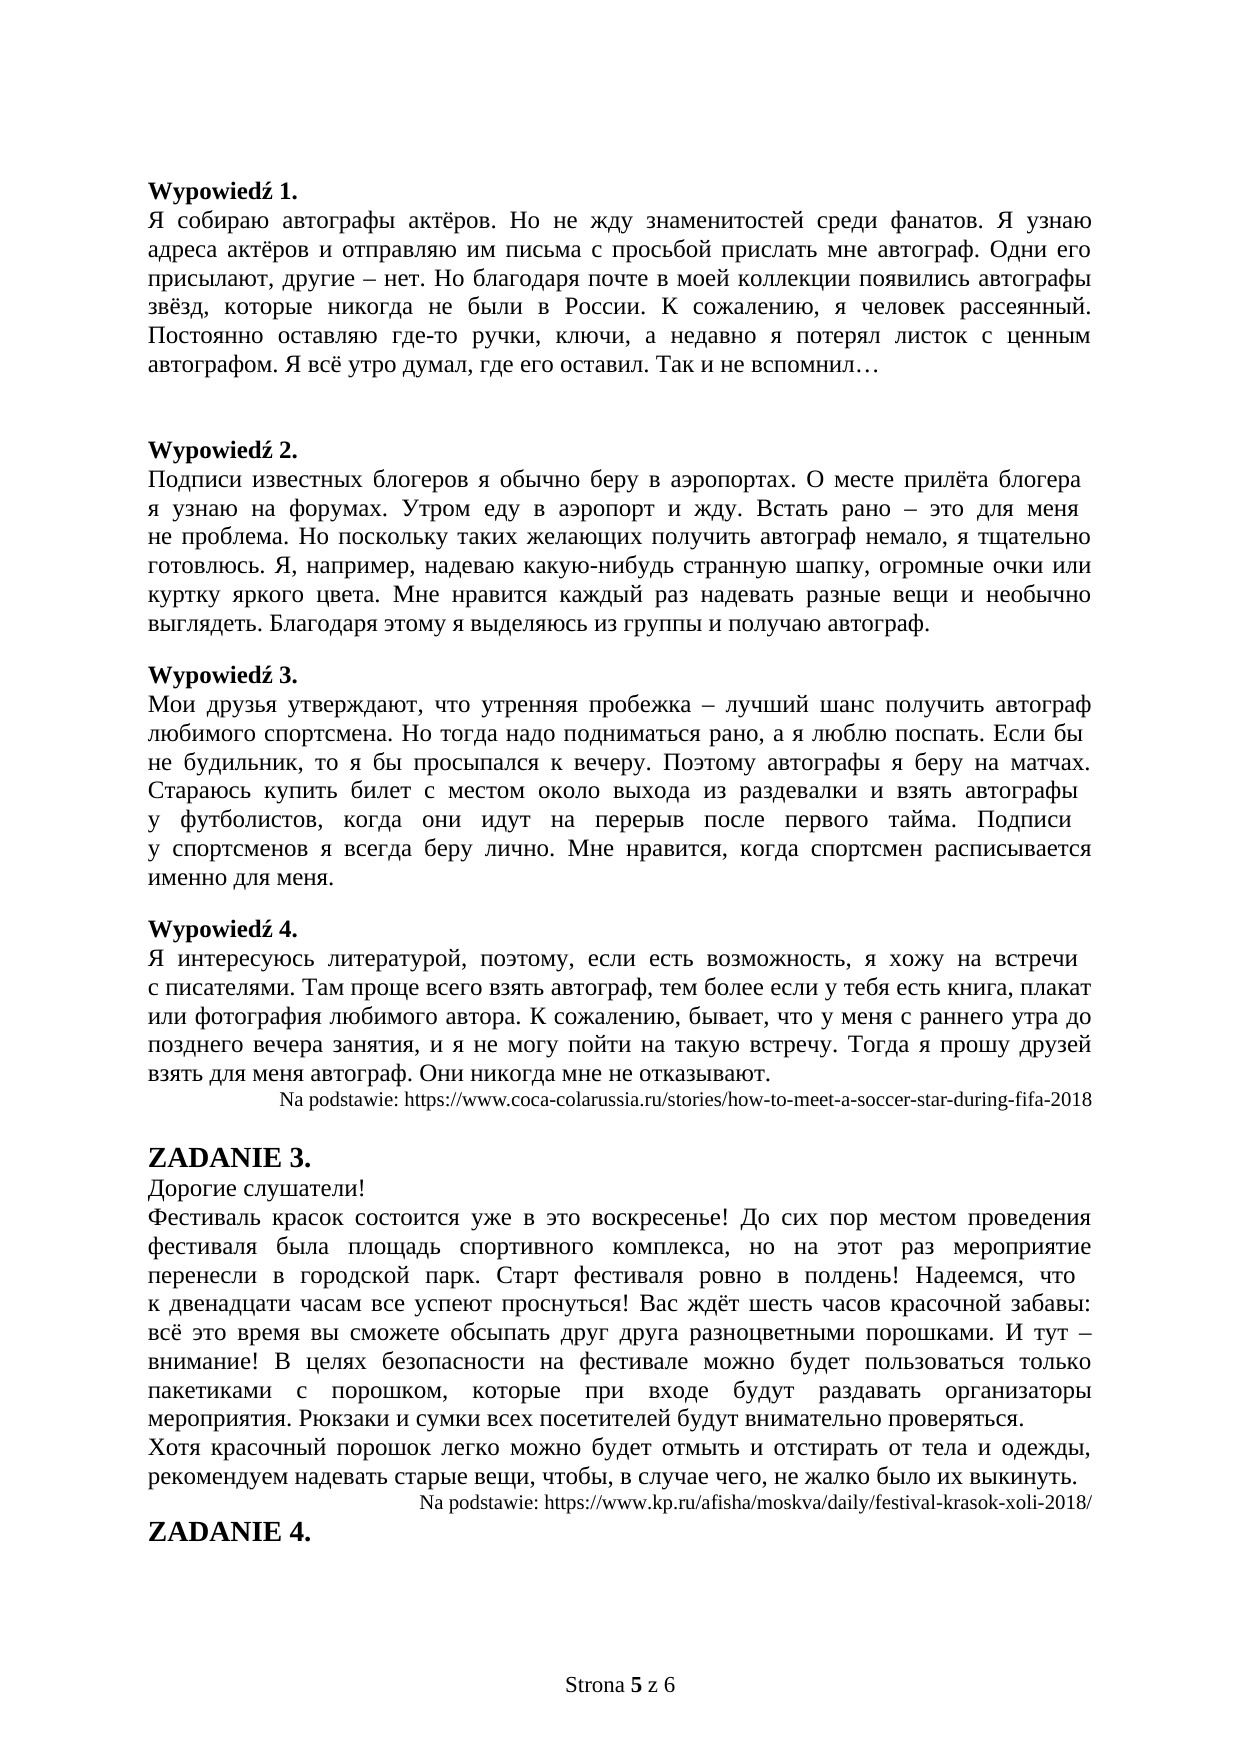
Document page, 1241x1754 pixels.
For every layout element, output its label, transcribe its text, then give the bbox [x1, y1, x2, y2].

text Мои друзья утверждают, что утренняя пробежка – лучший шанс получить автограф любимого спортсмена. Но тогда надо подниматься рано, а я люблю поспать. Если бы не будильник, то я бы просыпался к вечеру. Поэтому автографы я беру на матчах. Стараюсь купить билет с местом около выхода из раздевалки и взять автографы у футболистов, когда они идут на перерыв после первого тайма. Подписи у спортсменов я всегда беру лично. Мне нравится, когда спортсмен расписывается именно для меня. [148, 689, 1093, 890]
text Na podstawie: https://www.kp.ru/afisha/moskva/daily/festival-krasok-xoli-2018/ [148, 1490, 1093, 1514]
text Wypowiedź 3. [148, 660, 1093, 689]
text Фестиваль красок состоится уже в это воскресенье! До сих пор местом проведения фестиваля была площадь спортивного комплекса, но на этот раз мероприятие перенесли в городской парк. Старт фестиваля ровно в полдень! Надеемся, что к двенадцати часам все успеют проснуться! Вас ждёт шесть часов красочной забавы: всё это время вы сможете обсыпать друг друга разноцветными порошками. И тут – внимание! В целях безопасности на фестивале можно будет пользоваться только пакетиками с порошком, которые при входе будут раздавать организаторы мероприятия. Рюкзаки и сумки всех посетителей будут внимательно проверяться. [148, 1202, 1093, 1432]
text Хотя красочный порошок легко можно будет отмыть и отстирать от тела и одежды, рекомендуем надевать старые вещи, чтобы, в случае чего, не жалко было их выкинуть. [148, 1432, 1093, 1490]
text ZADANIE 3. [148, 1140, 1093, 1173]
text Wypowiedź 1. [148, 176, 1093, 205]
text Wypowiedź 4. [148, 914, 1093, 943]
text Подписи известных блогеров я обычно беру в аэропортах. О месте прилёта блогера я узнаю на форумах. Утром еду в аэропорт и жду. Встать рано – это для меня не проблема. Но поскольку таких желающих получить автограф немало, я тщательно готовлюсь. Я, например, надеваю какую-нибудь странную шапку, огромные очки или куртку яркого цвета. Мне нравится каждый раз надевать разные вещи и необычно выглядеть. Благодаря этому я выделяюсь из группы и получаю автограф. [148, 464, 1093, 636]
text Wypowiedź 2. [148, 435, 1093, 464]
text Na podstawie: https://www.coca-colarussia.ru/stories/how-to-meet-a-soccer-star-during-fifa-2018 [148, 1087, 1093, 1111]
text Дорогие слушатели! [148, 1173, 1093, 1202]
text Я интересуюсь литературой, поэтому, если есть возможность, я хожу на встречи с писателями. Там проще всего взять автограф, тем более если у тебя есть книга, плакат или фотография любимого автора. К сожалению, бывает, что у меня с раннего утра до позднего вечера занятия, и я не могу пойти на такую встречу. Тогда я прошу друзей взять для меня автограф. Они никогда мне не отказывают. [148, 943, 1093, 1087]
text Я собираю автографы актёров. Но не жду знаменитостей среди фанатов. Я узнаю адреса актёров и отправляю им письма с просьбой прислать мне автограф. Одни его присылают, другие – нет. Но благодаря почте в моей коллекции появились автографы звёзд, которые никогда не были в России. К сожалению, я человек рассеянный. Постоянно оставляю где-то ручки, ключи, а недавно я потерял листок с ценным автографом. Я всё утро думал, где его оставил. Так и не вспомнил… [148, 205, 1093, 378]
text ZADANIE 4. [148, 1514, 1093, 1547]
